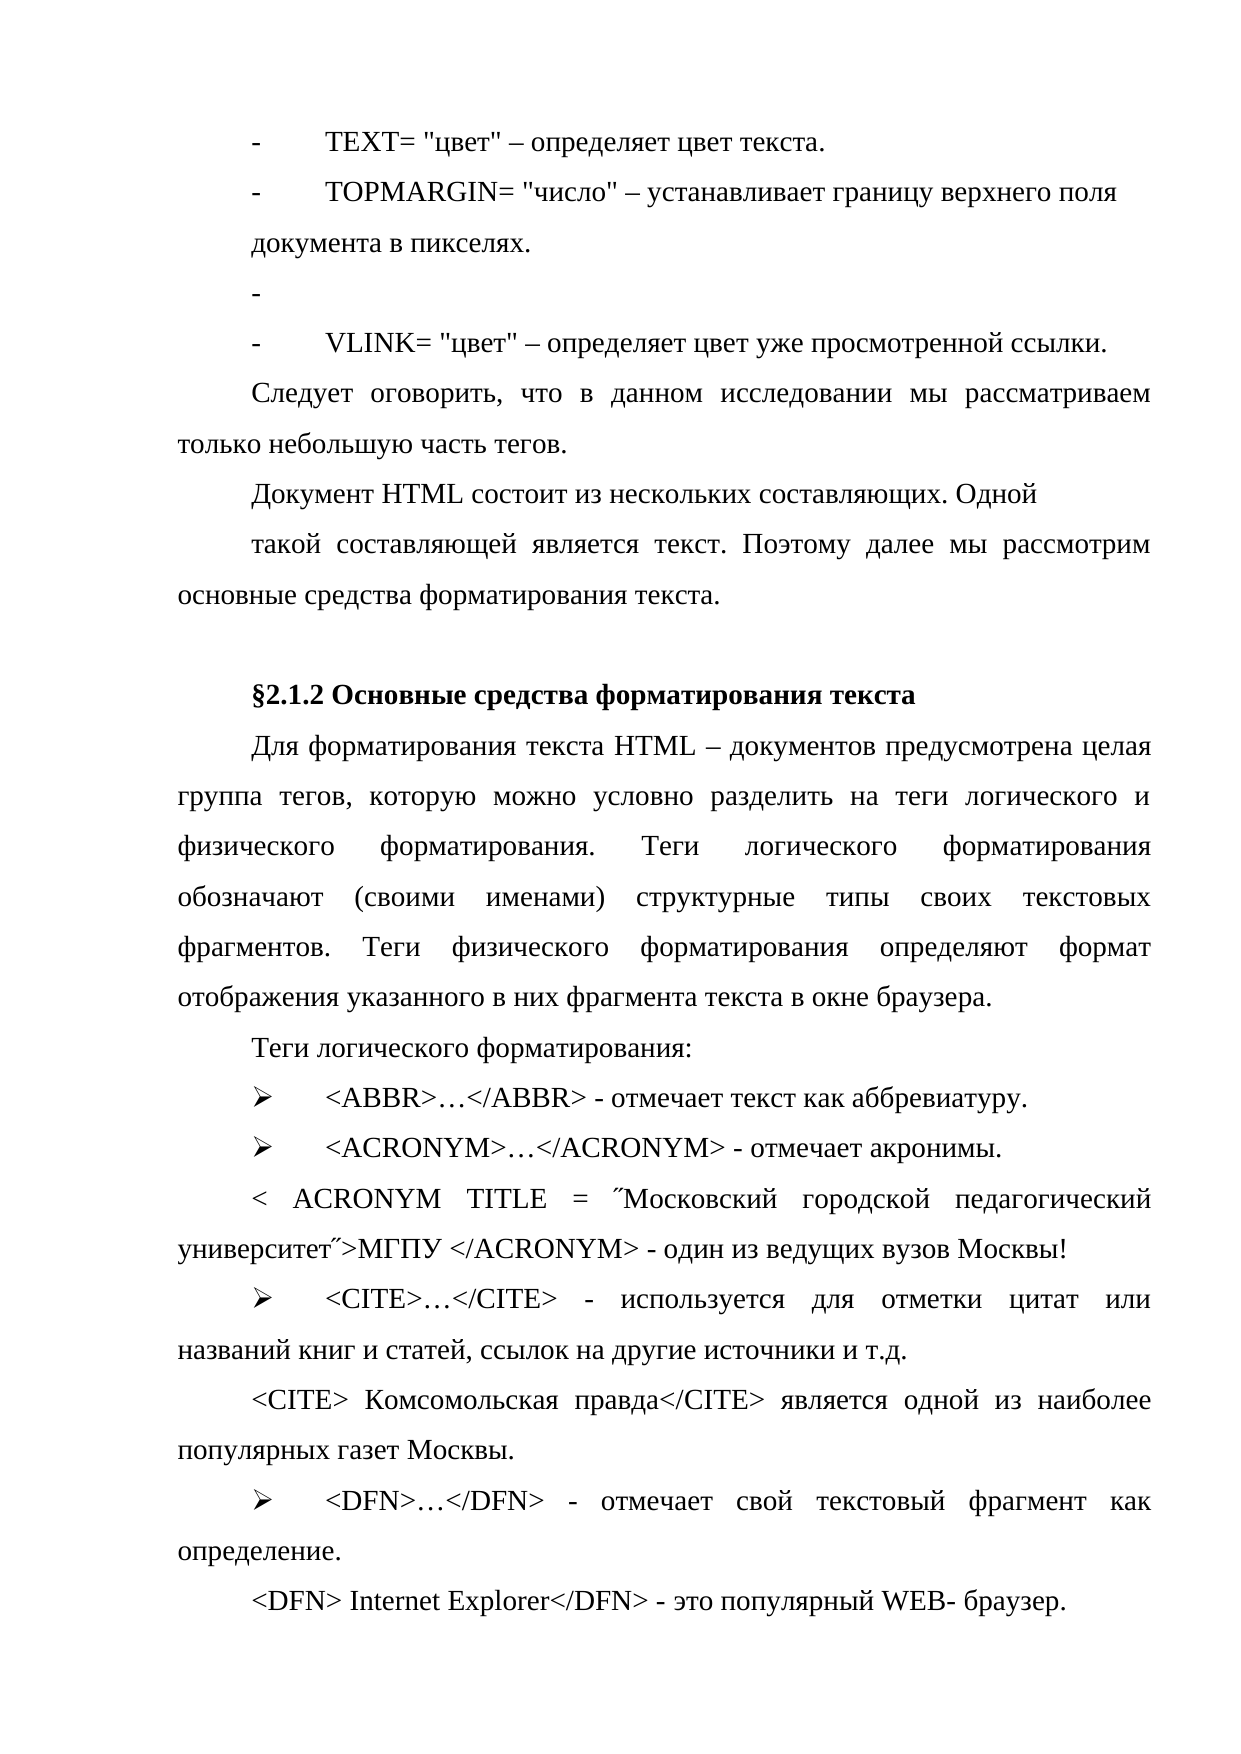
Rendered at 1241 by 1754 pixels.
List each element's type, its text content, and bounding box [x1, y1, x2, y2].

list <ACRONYM>…</ACRONYM> - отмечает акронимы. [177, 1130, 1152, 1164]
list TEXT= "цвет" – определяет цвет текста. [177, 124, 1152, 158]
text Следует оговорить, что в данном исследовании мы рассматриваем только небольшую часть тегов. [177, 376, 1152, 459]
list TOPMARGIN= "число" – устанавливает границу верхнего поля [177, 174, 1152, 208]
text <DFN> Internet Explorer</DFN> - это популярный WEB- браузер. [177, 1583, 1152, 1617]
list VLINK= "цвет" – определяет цвет уже просмотренной ссылки. [177, 325, 1152, 359]
text такой составляющей является текст. Поэтому далее мы рассмотрим основные средства форматирования текста. [177, 527, 1152, 610]
text документа в пикселях. [177, 225, 1152, 258]
list <ABBR>…</ABBR> - отмечает текст как аббревиатуру. [177, 1080, 1152, 1114]
list <DFN>…</DFN> - отмечает свой текстовый фрагмент как определение. [177, 1483, 1152, 1567]
list <CITE>…</CITE> - используется для отметки цитат или названий книг и статей, ссылок на другие источники и т.д. [177, 1281, 1152, 1365]
text Документ HTML состоит из нескольких составляющих. Одной [177, 476, 1152, 510]
text Для форматирования текста HTML – документов предусмотрена целая группа тегов, которую можно условно разделить на теги логического и физического форматирования. Теги логического форматирования обозначают (своими именами) структурные типы своих текстовых фрагментов. Теги физического форматирования определяют формат отображения указанного в них фрагмента текста в окне браузера. [177, 728, 1152, 1013]
text <CITE> Комсомольская правда</CITE> является одной из наиболее популярных газет Москвы. [177, 1382, 1152, 1466]
text Теги логического форматирования: [177, 1030, 1152, 1063]
text §2.1.2 Основные средства форматирования текста [177, 677, 1152, 711]
text < ACRONYM TITLE = ˝Московский городской педагогический университет˝>МГПУ </ACRONYM> - один из ведущих вузов Москвы! [177, 1181, 1152, 1265]
